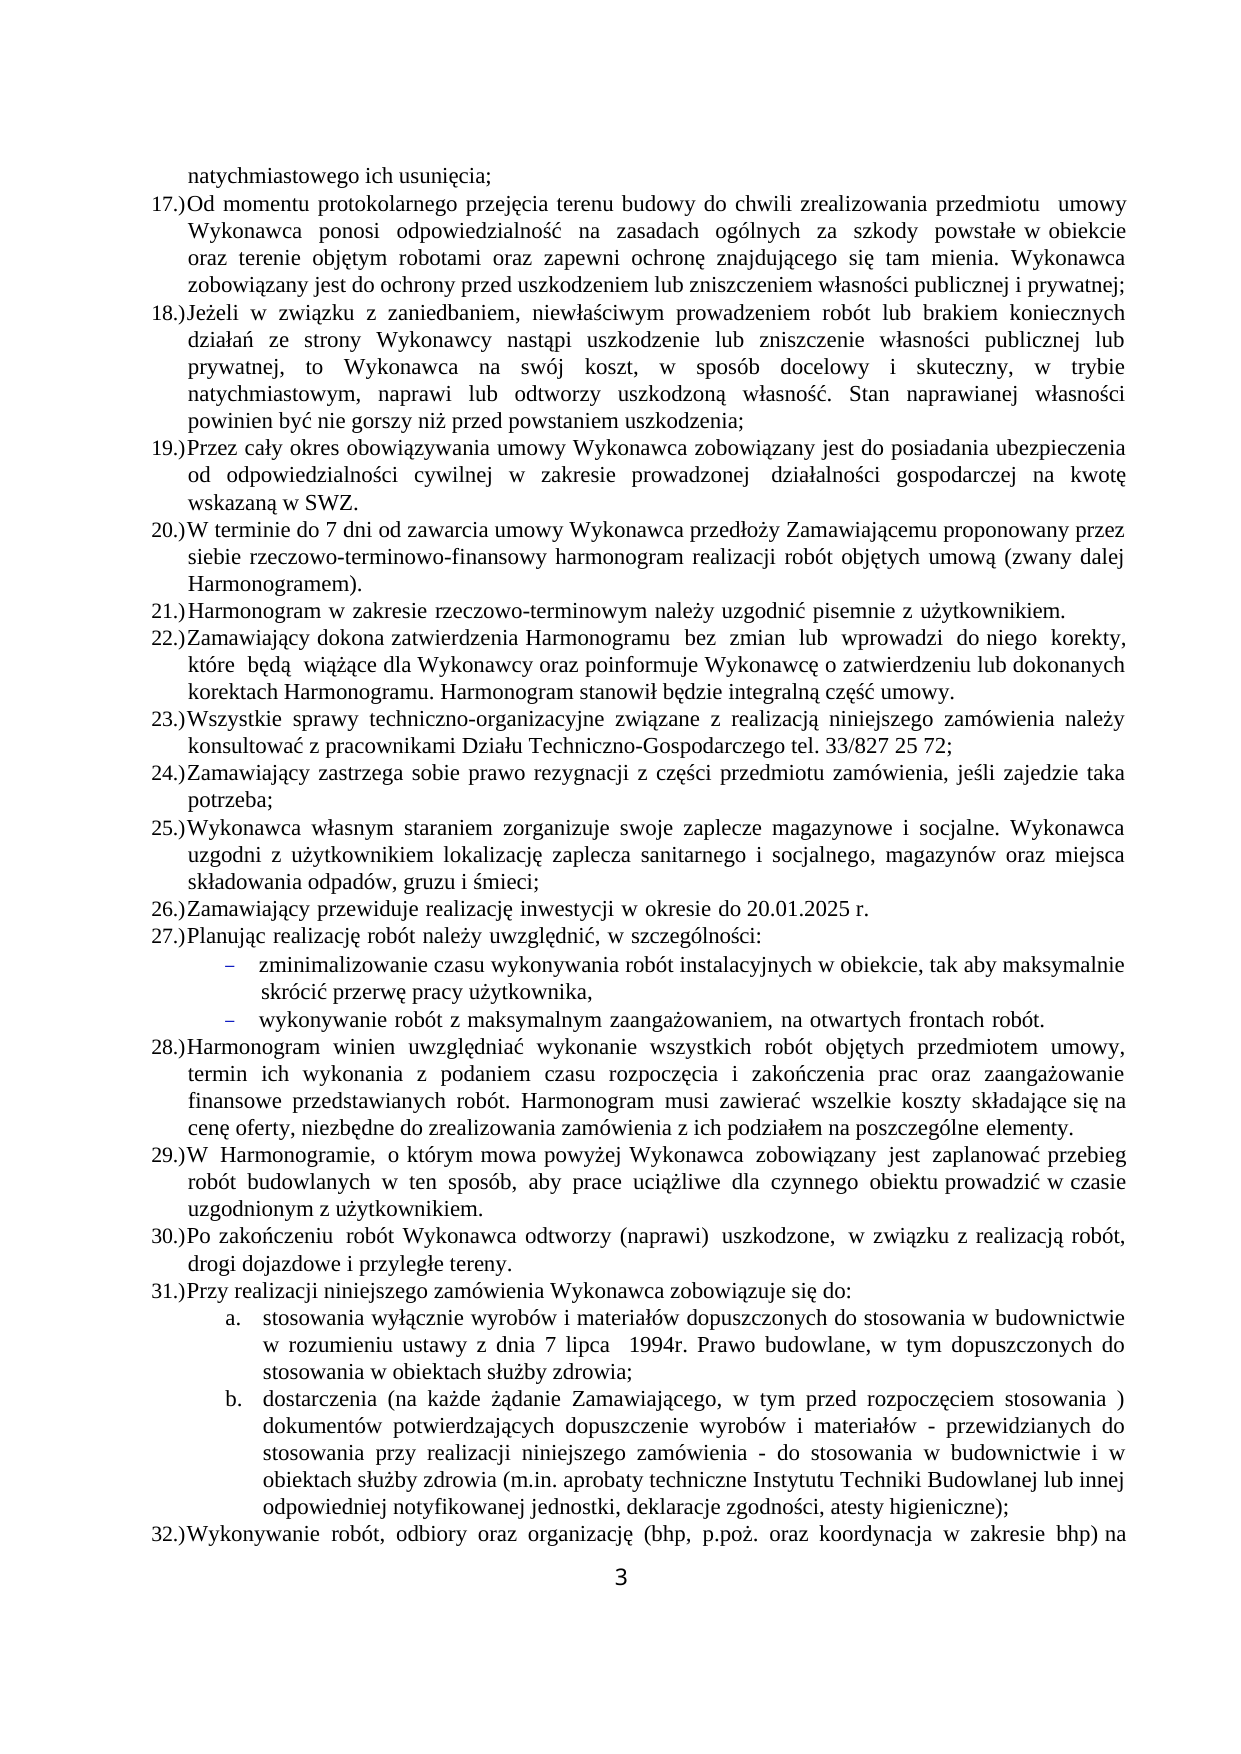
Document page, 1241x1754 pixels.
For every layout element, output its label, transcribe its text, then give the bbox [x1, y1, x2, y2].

list zminimalizowanie czasu wykonywania robót instalacyjnych w obiekcie, tak aby maksymalnie skrócić przerwę pracy użytkownika, [224, 951, 1126, 1004]
list Harmonogram w zakresie rzeczowo-terminowym należy uzgodnić pisemnie z użytkownikiem. [151, 597, 1126, 623]
list stosowania wyłącznie wyrobów i materiałów dopuszczonych do stosowania w budownictwie w rozumieniu ustawy z dnia 7 lipca 1994r. Prawo budowlane, w tym dopuszczonych do stosowania w obiektach służby zdrowia; [225, 1304, 1126, 1384]
list Wykonawca własnym staraniem zorganizuje swoje zaplecze magazynowe i socjalne. Wykonawca uzgodni z użytkownikiem lokalizację zaplecza sanitarnego i socjalnego, magazynów oraz miejsca składowania odpadów, gruzu i śmieci; [151, 813, 1126, 894]
list Przy realizacji niniejszego zamówienia Wykonawca zobowiązuje się do: [151, 1277, 1126, 1303]
list Wszystkie sprawy techniczno-organizacyjne związane z realizacją niniejszego zamówienia należy konsultować z pracownikami Działu Techniczno-Gospodarczego tel. 33/827 25 72; [151, 705, 1126, 759]
list Zamawiający zastrzega sobie prawo rezygnacji z części przedmiotu zamówienia, jeśli zajedzie taka potrzeba; [151, 759, 1126, 813]
list Zamawiający dokona zatwierdzenia Harmonogramu bez zmian lub wprowadzi do niego korekty, które będą wiążące dla Wykonawcy oraz poinformuje Wykonawcę o zatwierdzeniu lub dokonanych korektach Harmonogramu. Harmonogram stanowił będzie integralną część umowy. [151, 624, 1126, 704]
list Od momentu protokolarnego przejęcia terenu budowy do chwili zrealizowania przedmiotu umowy Wykonawca ponosi odpowiedzialność na zasadach ogólnych za szkody powstałe w obiekcie oraz terenie objętym robotami oraz zapewni ochronę znajdującego się tam mienia. Wykonawca zobowiązany jest do ochrony przed uszkodzeniem lub zniszczeniem własności publicznej i prywatnej; [151, 190, 1127, 297]
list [151, 162, 1127, 189]
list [151, 1520, 1126, 1547]
list Po zakończeniu robót Wykonawca odtworzy (naprawi) uszkodzone, w związku z realizacją robót, drogi dojazdowe i przyległe tereny. [151, 1222, 1126, 1276]
list W terminie do 7 dni od zawarcia umowy Wykonawca przedłoży Zamawiającemu proponowany przez siebie rzeczowo-terminowo-finansowy harmonogram realizacji robót objętych umową (zwany dalej Harmonogramem). [151, 516, 1126, 596]
list Zamawiający przewiduje realizację inwestycji w okresie do 20.01.2025 r. [151, 895, 1138, 922]
list wykonywanie robót z maksymalnym zaangażowaniem, na otwartych frontach robót. [224, 1006, 1138, 1032]
list dostarczenia (na każde żądanie Zamawiającego, w tym przed rozpoczęciem stosowania ) dokumentów potwierdzających dopuszczenie wyrobów i materiałów - przewidzianych do stosowania przy realizacji niniejszego zamówienia - do stosowania w budownictwie i w obiektach służby zdrowia (m.in. aprobaty techniczne Instytutu Techniki Budowlanej lub innej odpowiedniej notyfikowanej jednostki, deklaracje zgodności, atesty higieniczne); [225, 1385, 1126, 1520]
list Planując realizację robót należy uwzględnić, w szczególności: [151, 922, 1138, 949]
list Harmonogram winien uwzględniać wykonanie wszystkich robót objętych przedmiotem umowy, termin ich wykonania z podaniem czasu rozpoczęcia i zakończenia prac oraz zaangażowanie finansowe przedstawianych robót. Harmonogram musi zawierać wszelkie koszty składające się na cenę oferty, niezbędne do zrealizowania zamówienia z ich podziałem na poszczególne elementy. [151, 1033, 1127, 1141]
list Przez cały okres obowiązywania umowy Wykonawca zobowiązany jest do posiadania ubezpieczenia od odpowiedzialności cywilnej w zakresie prowadzonej działalności gospodarczej na kwotę wskazaną w SWZ. [151, 434, 1127, 515]
list W Harmonogramie, o którym mowa powyżej Wykonawca zobowiązany jest zaplanować przebieg robót budowlanych w ten sposób, aby prace uciążliwe dla czynnego obiektu prowadzić w czasie uzgodnionym z użytkownikiem. [151, 1141, 1127, 1222]
list Jeżeli w związku z zaniedbaniem, niewłaściwym prowadzeniem robót lub brakiem koniecznych działań ze strony Wykonawcy nastąpi uszkodzenie lub zniszczenie własności publicznej lub prywatnej, to Wykonawca na swój koszt, w sposób docelowy i skuteczny, w trybie natychmiastowym, naprawi lub odtworzy uszkodzoną własność. Stan naprawianej własności powinien być nie gorszy niż przed powstaniem uszkodzenia; [151, 299, 1126, 434]
